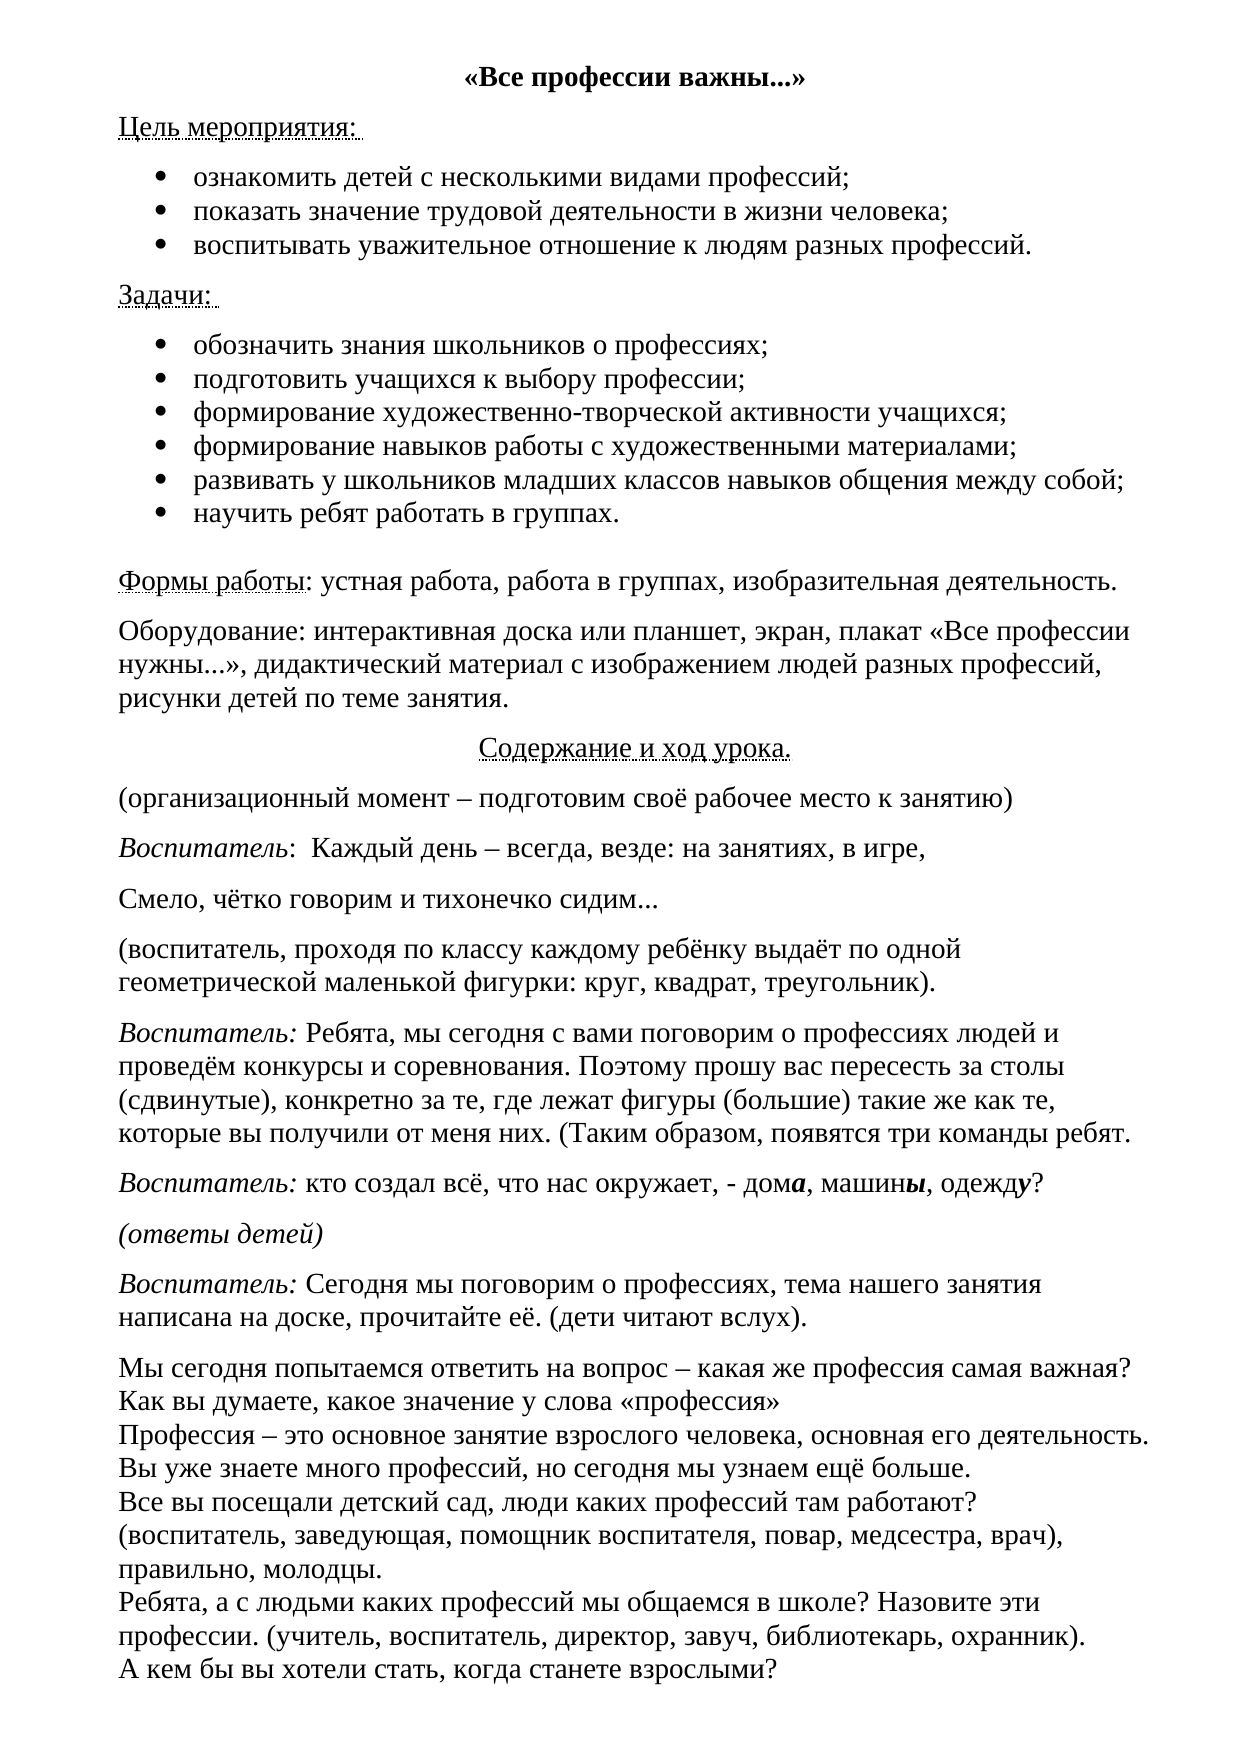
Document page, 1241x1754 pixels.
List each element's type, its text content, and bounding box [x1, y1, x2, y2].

text Воспитатель: Сегодня мы поговорим о профессиях, тема нашего занятия написана на доске, прочитайте её. (дети читают вслух). [118, 1266, 1152, 1333]
list обозначить знания школьников о профессиях; [156, 327, 1152, 361]
text Смело, чётко говорим и тихонечко сидим... [118, 881, 1152, 914]
list ознакомить детей с несколькими видами профессий; [156, 159, 1152, 193]
text Ребята, а с людьми каких профессий мы общаемся в школе? Назовите эти профессии. (учитель, воспитатель, директор, завуч, библиотекарь, охранник). [118, 1584, 1152, 1652]
text Все вы посещали детский сад, люди каких профессий там работают? [118, 1484, 1152, 1517]
text «Все профессии важны...» [118, 59, 1152, 93]
list формирование навыков работы с художественными материалами; [156, 428, 1152, 462]
text Воспитатель: Каждый день – всегда, везде: на занятиях, в игре, [118, 831, 1152, 864]
text (ответы детей) [118, 1216, 1152, 1249]
text Содержание и ход урока. [118, 730, 1152, 764]
text Оборудование: интерактивная доска или планшет, экран, плакат «Все профессии нужны...», дидактический материал с изображением людей разных профессий, рисунки детей по теме занятия. [118, 613, 1152, 713]
text Цель мероприятия: [118, 109, 1152, 143]
text (воспитатель, заведующая, помощник воспитателя, повар, медсестра, врач), правильно, молодцы. [118, 1517, 1152, 1584]
list научить ребят работать в группах. [156, 496, 1152, 529]
list развивать у школьников младших классов навыков общения между собой; [156, 462, 1152, 496]
text Профессия – это основное занятие взрослого человека, основная его деятельность. [118, 1417, 1152, 1450]
list воспитывать уважительное отношение к людям разных профессий. [156, 227, 1152, 260]
text Вы уже знаете много профессий, но сегодня мы узнаем ещё больше. [118, 1450, 1152, 1484]
text (организационный момент – подготовим своё рабочее место к занятию) [118, 780, 1152, 814]
list Формы работы: устная работа, работа в группах, изобразительная деятельность. [118, 563, 1152, 596]
list показать значение трудовой деятельности в жизни человека; [156, 193, 1152, 227]
list подготовить учащихся к выбору профессии; [156, 361, 1152, 394]
text Воспитатель: Ребята, мы сегодня с вами поговорим о профессиях людей и проведём конкурсы и соревнования. Поэтому прошу вас пересесть за столы (сдвинутые), конкретно за те, где лежат фигуры (большие) такие же как те, которые вы получили от меня них. (Таким образом, появятся три команды ребят. [118, 1015, 1152, 1149]
text (воспитатель, проходя по классу каждому ребёнку выдаёт по одной геометрической маленькой фигурки: круг, квадрат, треугольник). [118, 931, 1152, 998]
list формирование художественно-творческой активности учащихся; [156, 394, 1152, 428]
text А кем бы вы хотели стать, когда станете взрослыми? [118, 1652, 1152, 1685]
text Задачи: [118, 277, 1152, 311]
text Воспитатель: кто создал всё, что нас окружает, - дома, машины, одежду? [118, 1166, 1152, 1199]
text Мы сегодня попытаемся ответить на вопрос – какая же профессия самая важная? Как вы думаете, какое значение у слова «профессия» [118, 1350, 1152, 1417]
